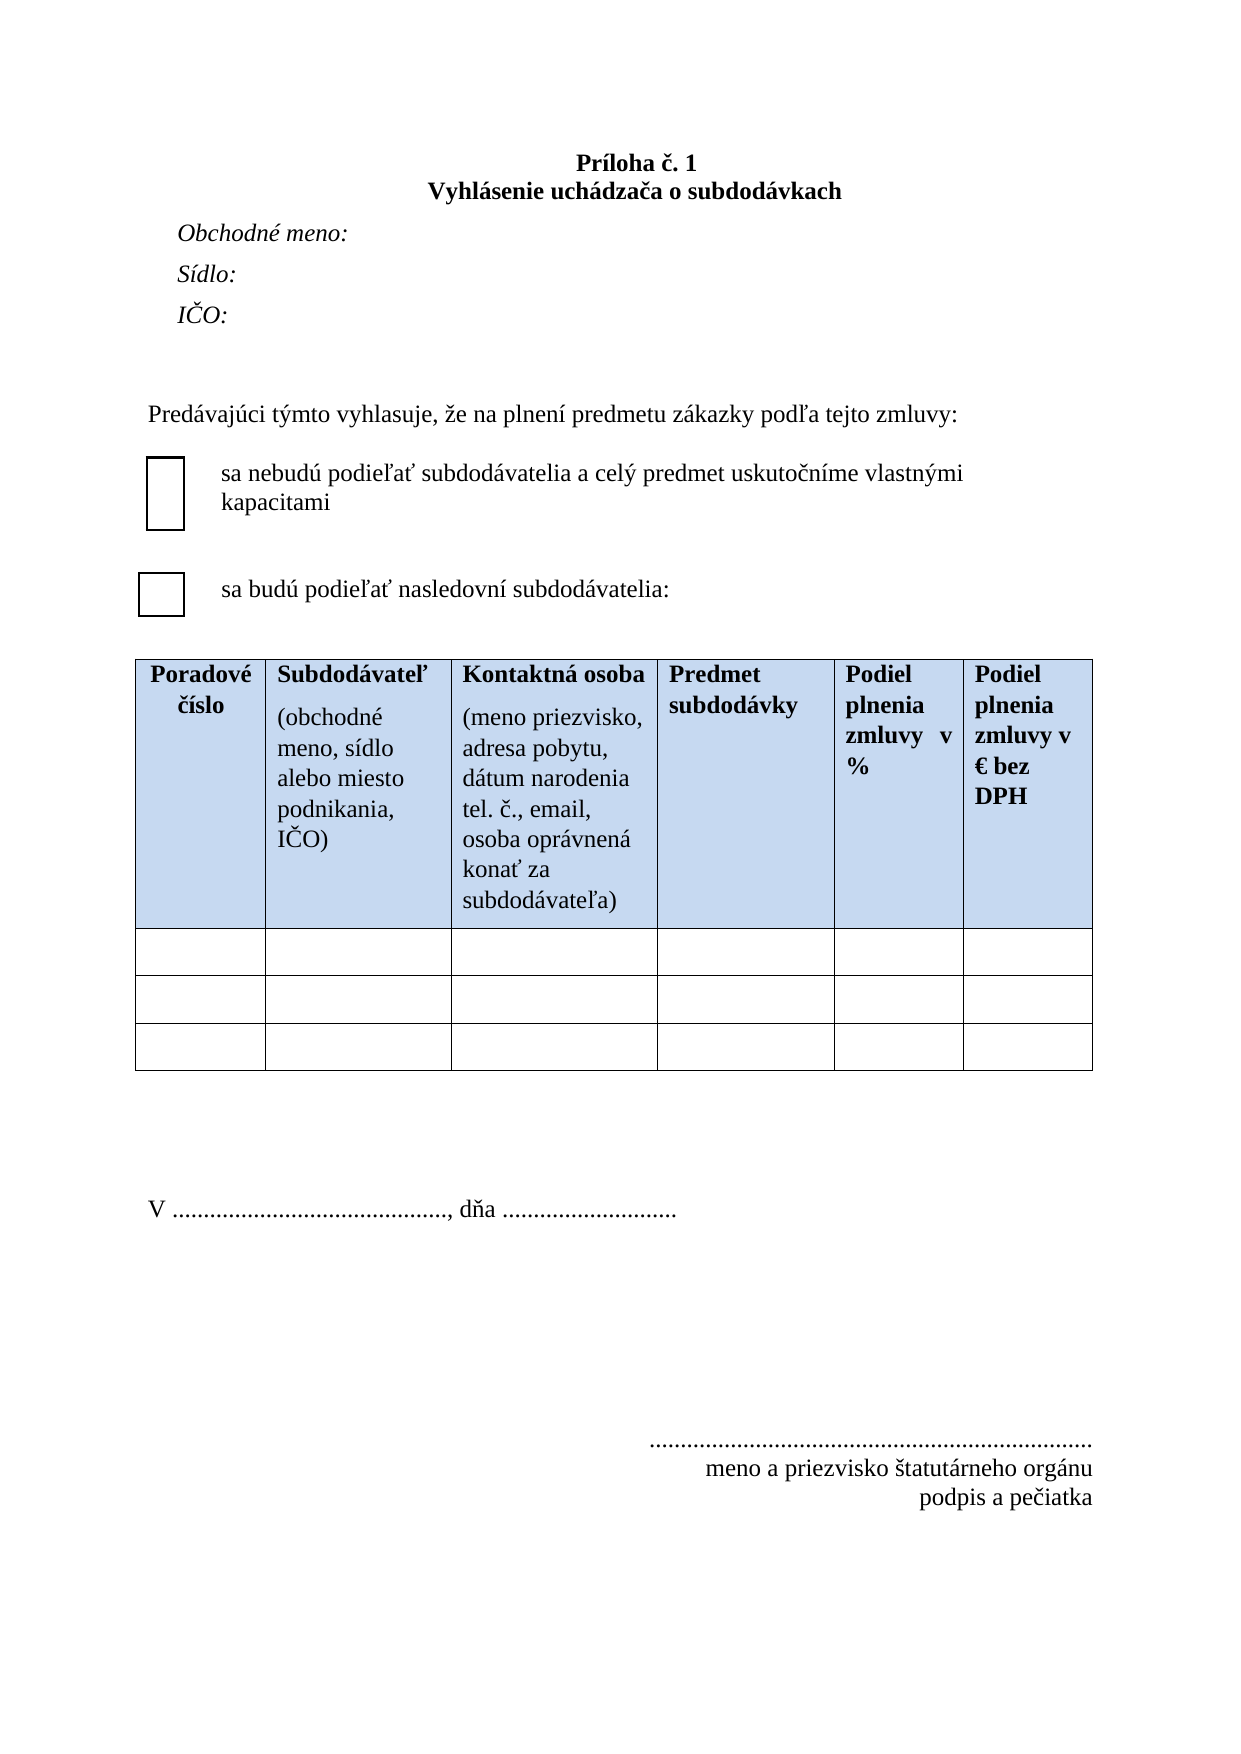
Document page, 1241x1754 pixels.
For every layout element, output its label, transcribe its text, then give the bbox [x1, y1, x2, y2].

table_cell [452, 1024, 657, 1070]
table_header [140, 574, 183, 615]
table_cell [658, 1024, 834, 1070]
text V ............................................, dňa ............................ [148, 1194, 1093, 1223]
table_cell [658, 929, 834, 975]
table_cell [266, 1024, 451, 1070]
text Vyhlásenie uchádzača o subdodávkach [177, 176, 1093, 205]
table_cell [136, 1024, 265, 1070]
table_cell [835, 929, 963, 975]
table_cell [266, 929, 451, 975]
table_cell [964, 929, 1092, 975]
text ....................................................................... [148, 1424, 1093, 1453]
text Predávajúci týmto vyhlasuje, že na plnení predmetu zákazky podľa tejto zmluvy: [148, 399, 1090, 428]
table_header [148, 459, 183, 528]
text podpis a pečiatka [185, 1482, 1093, 1511]
text meno a priezvisko štatutárneho orgánu [185, 1453, 1093, 1482]
table_header sa budú podieľať nasledovní subdodávatelia: [185, 572, 1076, 615]
table_header sa nebudú podieľať subdodávatelia a celý predmet uskutočníme vlastnými kapacitami [185, 456, 1082, 528]
table_header Podiel plnenia zmluvy v € bez DPH [964, 660, 1092, 928]
table_cell [835, 976, 963, 1022]
table_cell [452, 976, 657, 1022]
text Sídlo: [177, 259, 1093, 288]
table_header Predmet subdodávky [658, 660, 834, 928]
table_cell [136, 976, 265, 1022]
text Príloha č. 1 [576, 148, 1093, 176]
table_header Subdodávateľ (obchodné meno, sídlo alebo miesto podnikania, IČO) [266, 660, 451, 928]
table_cell [835, 1024, 963, 1070]
table_cell [658, 976, 834, 1022]
text Obchodné meno: [177, 218, 1093, 246]
table_cell [964, 976, 1092, 1022]
table_header Poradové číslo [136, 660, 265, 928]
table_cell [964, 1024, 1092, 1070]
table_cell [452, 929, 657, 975]
table_cell [266, 976, 451, 1022]
text IČO: [177, 300, 1093, 329]
table_header Kontaktná osoba (meno priezvisko, adresa pobytu, dátum narodenia tel. č., email, osoba oprávnená konať za subdodávateľa) [452, 660, 657, 928]
table_header Podiel plnenia zmluvy v % [835, 660, 963, 928]
table_cell [136, 929, 265, 975]
